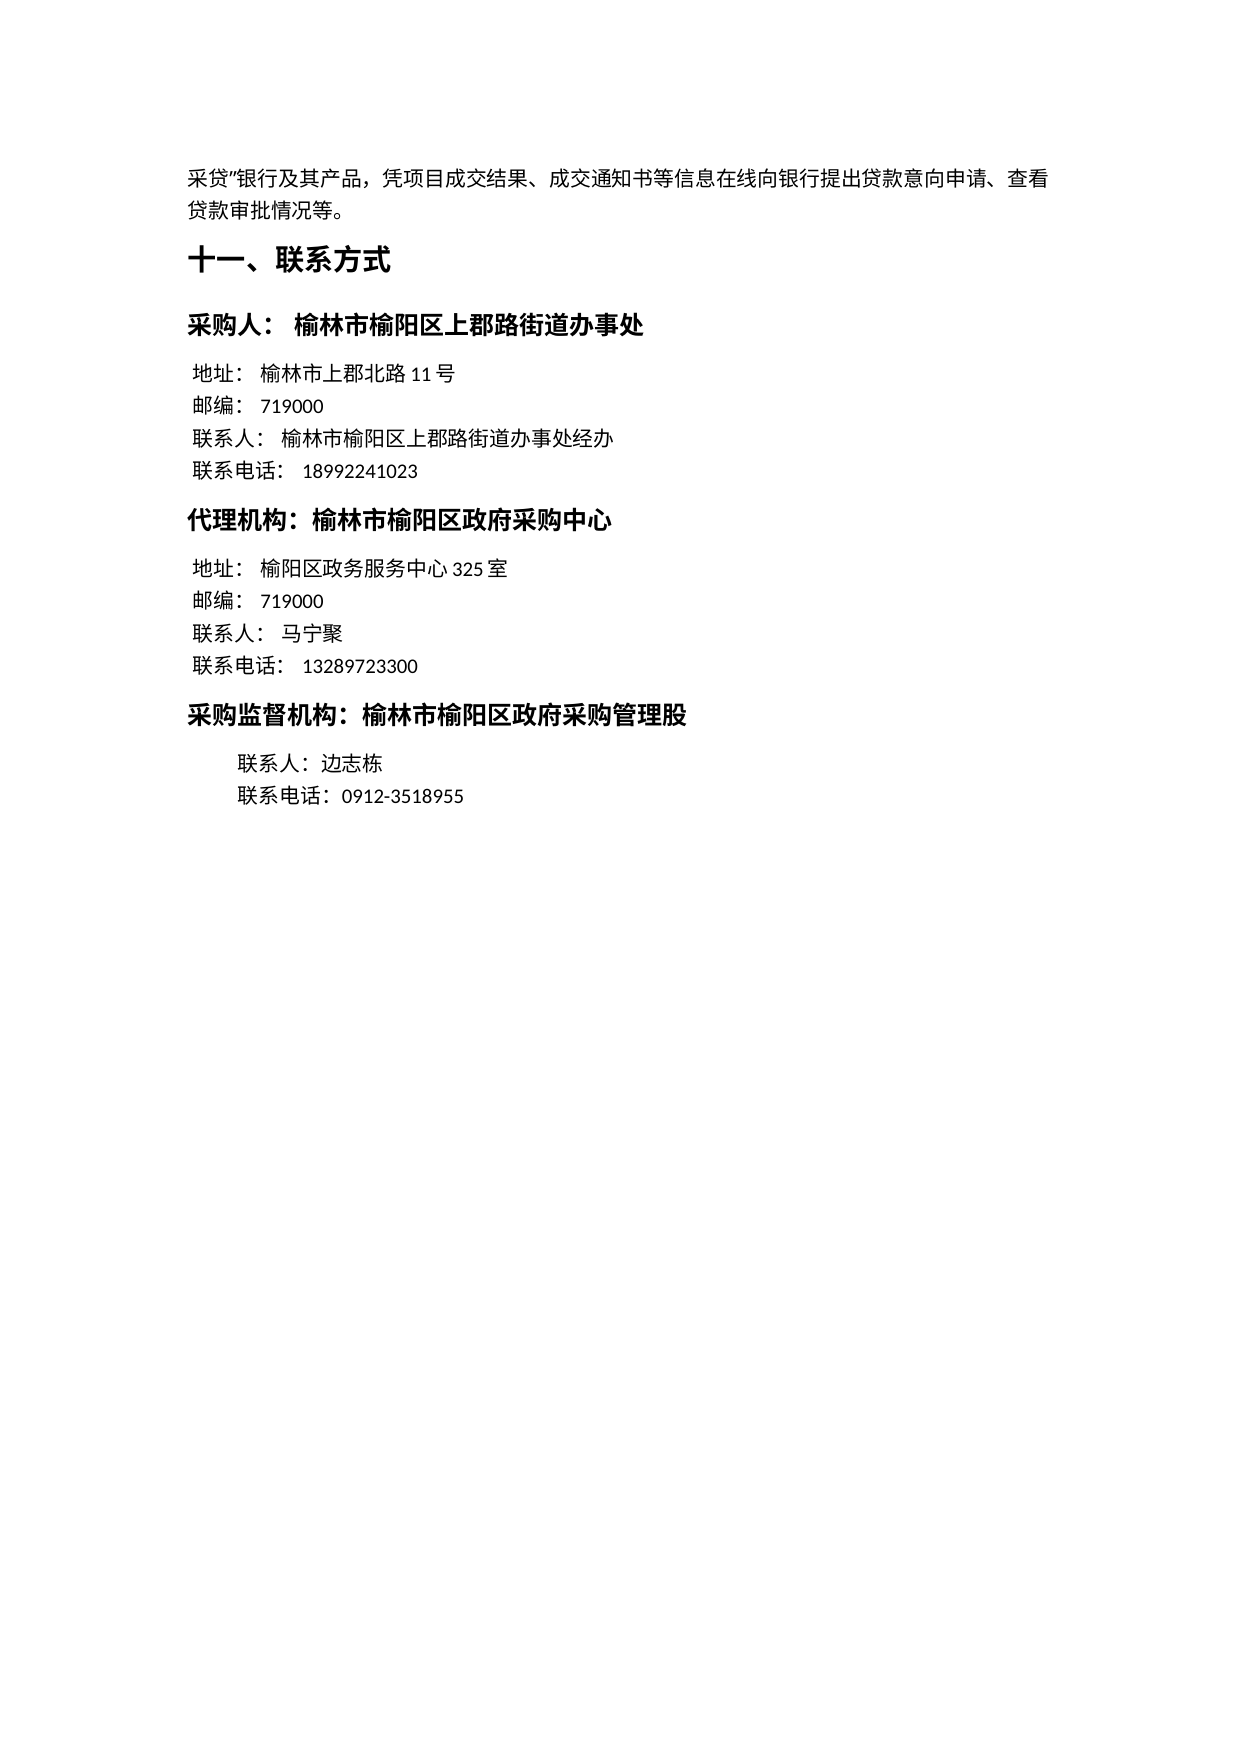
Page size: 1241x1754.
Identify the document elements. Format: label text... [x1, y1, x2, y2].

text 联系电话：0912-3518955 [187, 779, 1053, 812]
text 邮编： 719000 [187, 389, 1053, 422]
text 地址： 榆林市上郡北路11号 [187, 357, 1053, 389]
text 邮编： 719000 [187, 584, 1053, 617]
text 联系人： 马宁聚 [187, 617, 1053, 649]
text 十一、联系方式 [187, 227, 1053, 292]
text 联系人： 榆林市榆阳区上郡路街道办事处经办 [187, 422, 1053, 454]
text 联系人：边志栋 [187, 747, 1053, 779]
text 联系电话： 13289723300 [187, 649, 1053, 682]
text 采购人： 榆林市榆阳区上郡路街道办事处 [187, 292, 1053, 357]
text 联系电话： 18992241023 [187, 454, 1053, 487]
text 地址： 榆阳区政务服务中心325室 [187, 552, 1053, 584]
text 采购监督机构：榆林市榆阳区政府采购管理股 [187, 682, 1053, 747]
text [187, 162, 1053, 227]
text 代理机构：榆林市榆阳区政府采购中心 [187, 487, 1053, 552]
